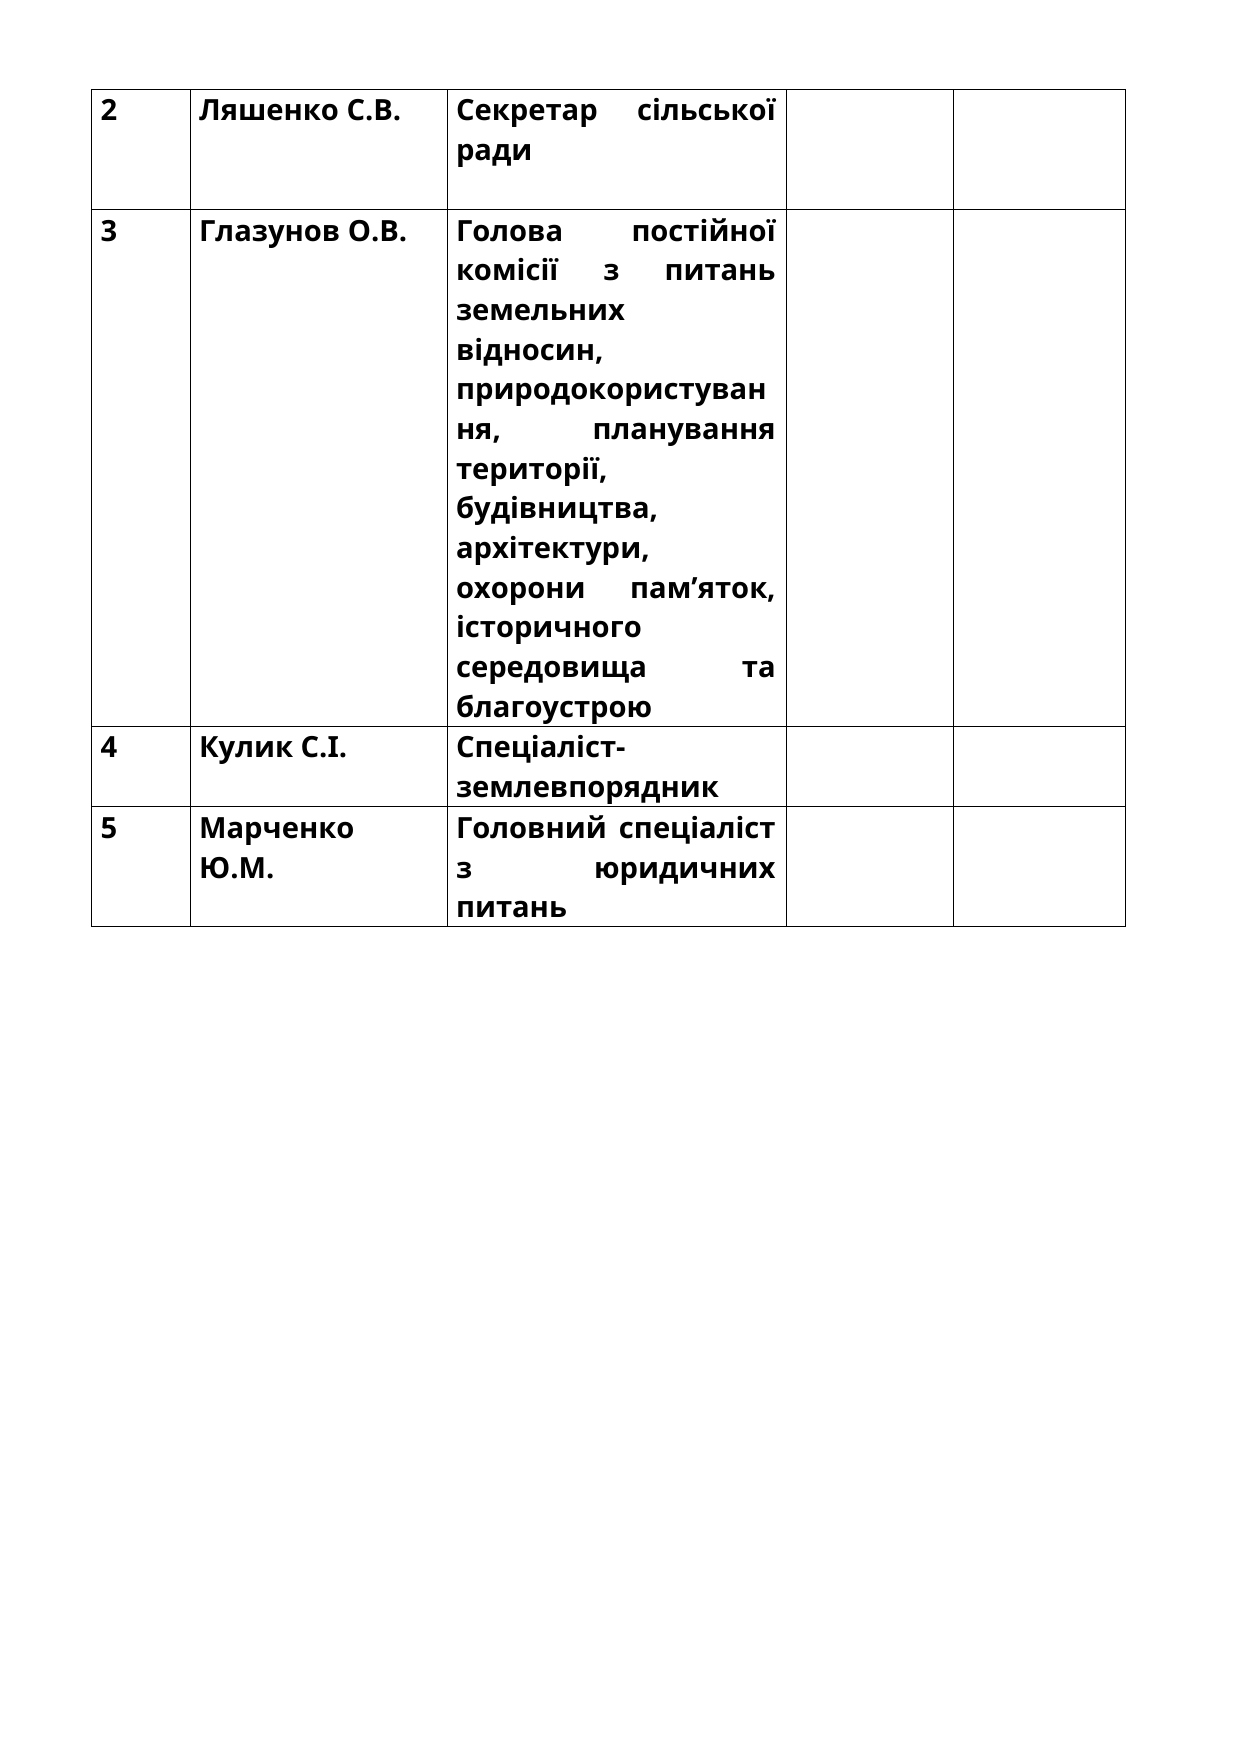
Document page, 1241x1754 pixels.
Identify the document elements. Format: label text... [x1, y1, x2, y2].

table_cell [787, 210, 953, 726]
table_cell [954, 727, 1125, 806]
table_cell [787, 807, 953, 926]
table_cell [787, 90, 953, 209]
table_cell Спеціаліст- землевпорядник [448, 727, 786, 806]
table_cell Ляшенко С.В. [191, 90, 447, 209]
table_cell Голова постійної комісії з питань земельних відносин, природокористування, планування території, будівництва, архітектури, охорони пам’яток, історичного середовища та благоустрою [448, 210, 786, 726]
table_cell Секретар сільської ради [448, 90, 786, 209]
table_cell Марченко Ю.М. [191, 807, 447, 926]
table_cell 5 [92, 807, 190, 926]
table_cell Глазунов О.В. [191, 210, 447, 726]
table_cell [787, 727, 953, 806]
table_cell 4 [92, 727, 190, 806]
table_cell [954, 90, 1125, 209]
table_cell Кулик С.І. [191, 727, 447, 806]
table_cell 2 [92, 90, 190, 209]
table_cell Головний спеціаліст з юридичних питань [448, 807, 786, 926]
table_cell [954, 807, 1125, 926]
table_cell [954, 210, 1125, 726]
table_cell 3 [92, 210, 190, 726]
